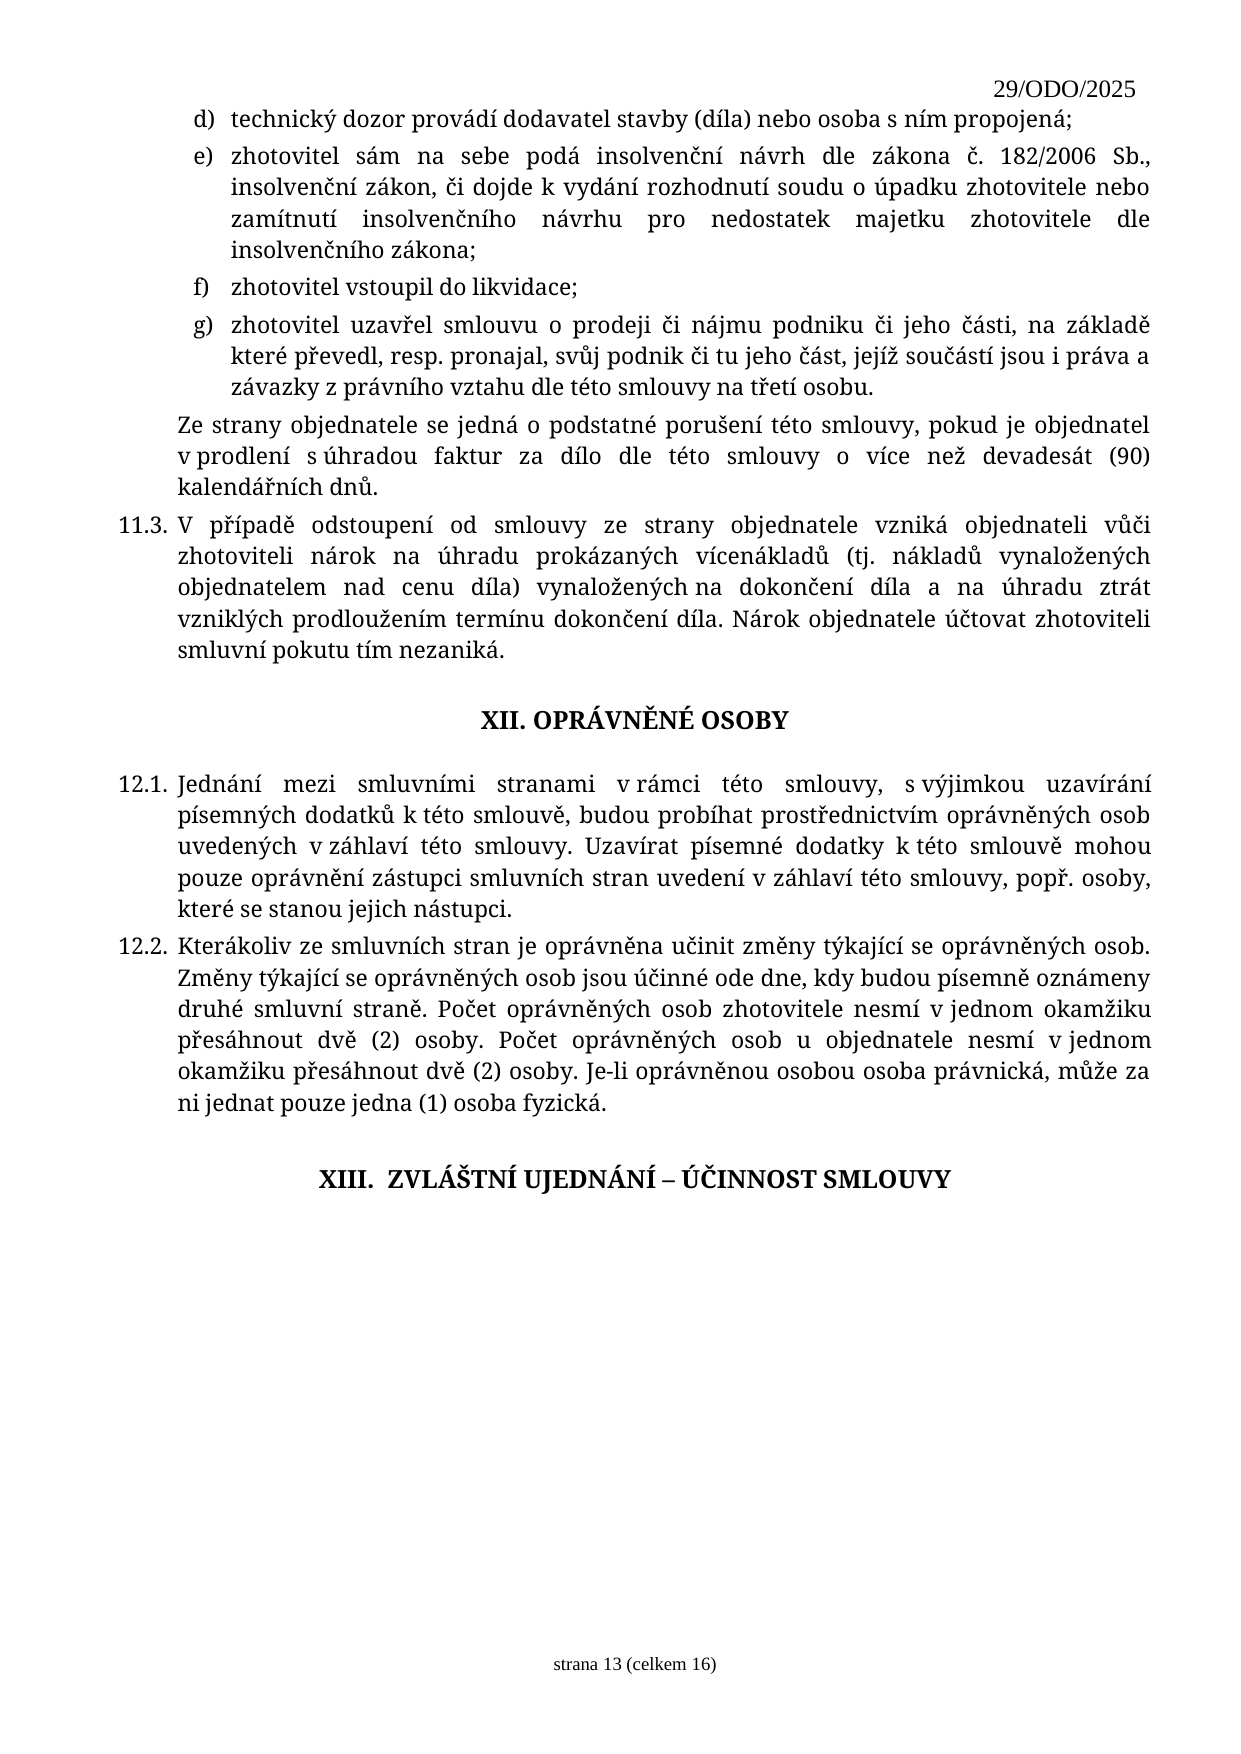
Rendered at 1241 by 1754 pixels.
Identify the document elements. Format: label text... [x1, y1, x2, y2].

list zhotovitel uzavřel smlouvu o prodeji či nájmu podniku či jeho části, na základě které převedl, resp. pronajal, svůj podnik či tu jeho část, jejíž součástí jsou i práva a závazky z právního vztahu dle této smlouvy na třetí osobu. [193, 309, 1152, 402]
list zhotovitel sám na sebe podá insolvenční návrh dle zákona č. 182/2006 Sb., insolvenční zákon, či dojde k vydání rozhodnutí soudu o úpadku zhotovitele nebo zamítnutí insolvenčního návrhu pro nedostatek majetku zhotovitele dle insolvenčního zákona; [193, 140, 1152, 265]
subtitle XII. OPRÁVNĚNÉ OSOBY [118, 702, 1152, 737]
list technický dozor provádí dodavatel stavby (díla) nebo osoba s ním propojená; [193, 102, 1152, 134]
text Ze strany objednatele se jedná o podstatné porušení této smlouvy, pokud je objednatel v prodlení s úhradou faktur za dílo dle této smlouvy o více než devadesát (90) kalendářních dnů. [177, 409, 1152, 502]
list Jednání mezi smluvními stranami v rámci této smlouvy, s výjimkou uzavírání písemných dodatků k této smlouvě, budou probíhat prostřednictvím oprávněných osob uvedených v záhlaví této smlouvy. Uzavírat písemné dodatky k této smlouvě mohou pouze oprávnění zástupci smluvních stran uvedení v záhlaví této smlouvy, popř. osoby, které se stanou jejich nástupci. [118, 768, 1152, 924]
list Kterákoliv ze smluvních stran je oprávněna učinit změny týkající se oprávněných osob. Změny týkající se oprávněných osob jsou účinné ode dne, kdy budou písemně oznámeny druhé smluvní straně. Počet oprávněných osob zhotovitele nesmí v jednom okamžiku přesáhnout dvě (2) osoby. Počet oprávněných osob u objednatele nesmí v jednom okamžiku přesáhnout dvě (2) osoby. Je-li oprávněnou osobou osoba právnická, může za ni jednat pouze jedna (1) osoba fyzická. [118, 930, 1152, 1118]
subtitle XIII. ZVLÁŠTNÍ UJEDNÁNÍ – ÚČINNOST SMLOUVY [118, 1162, 1152, 1196]
list zhotovitel vstoupil do likvidace; [193, 271, 1152, 302]
list V případě odstoupení od smlouvy ze strany objednatele vzniká objednateli vůči zhotoviteli nárok na úhradu prokázaných vícenákladů (tj. nákladů vynaložených objednatelem nad cenu díla) vynaložených na dokončení díla a na úhradu ztrát vzniklých prodloužením termínu dokončení díla. Nárok objednatele účtovat zhotoviteli smluvní pokutu tím nezaniká. [118, 509, 1152, 665]
